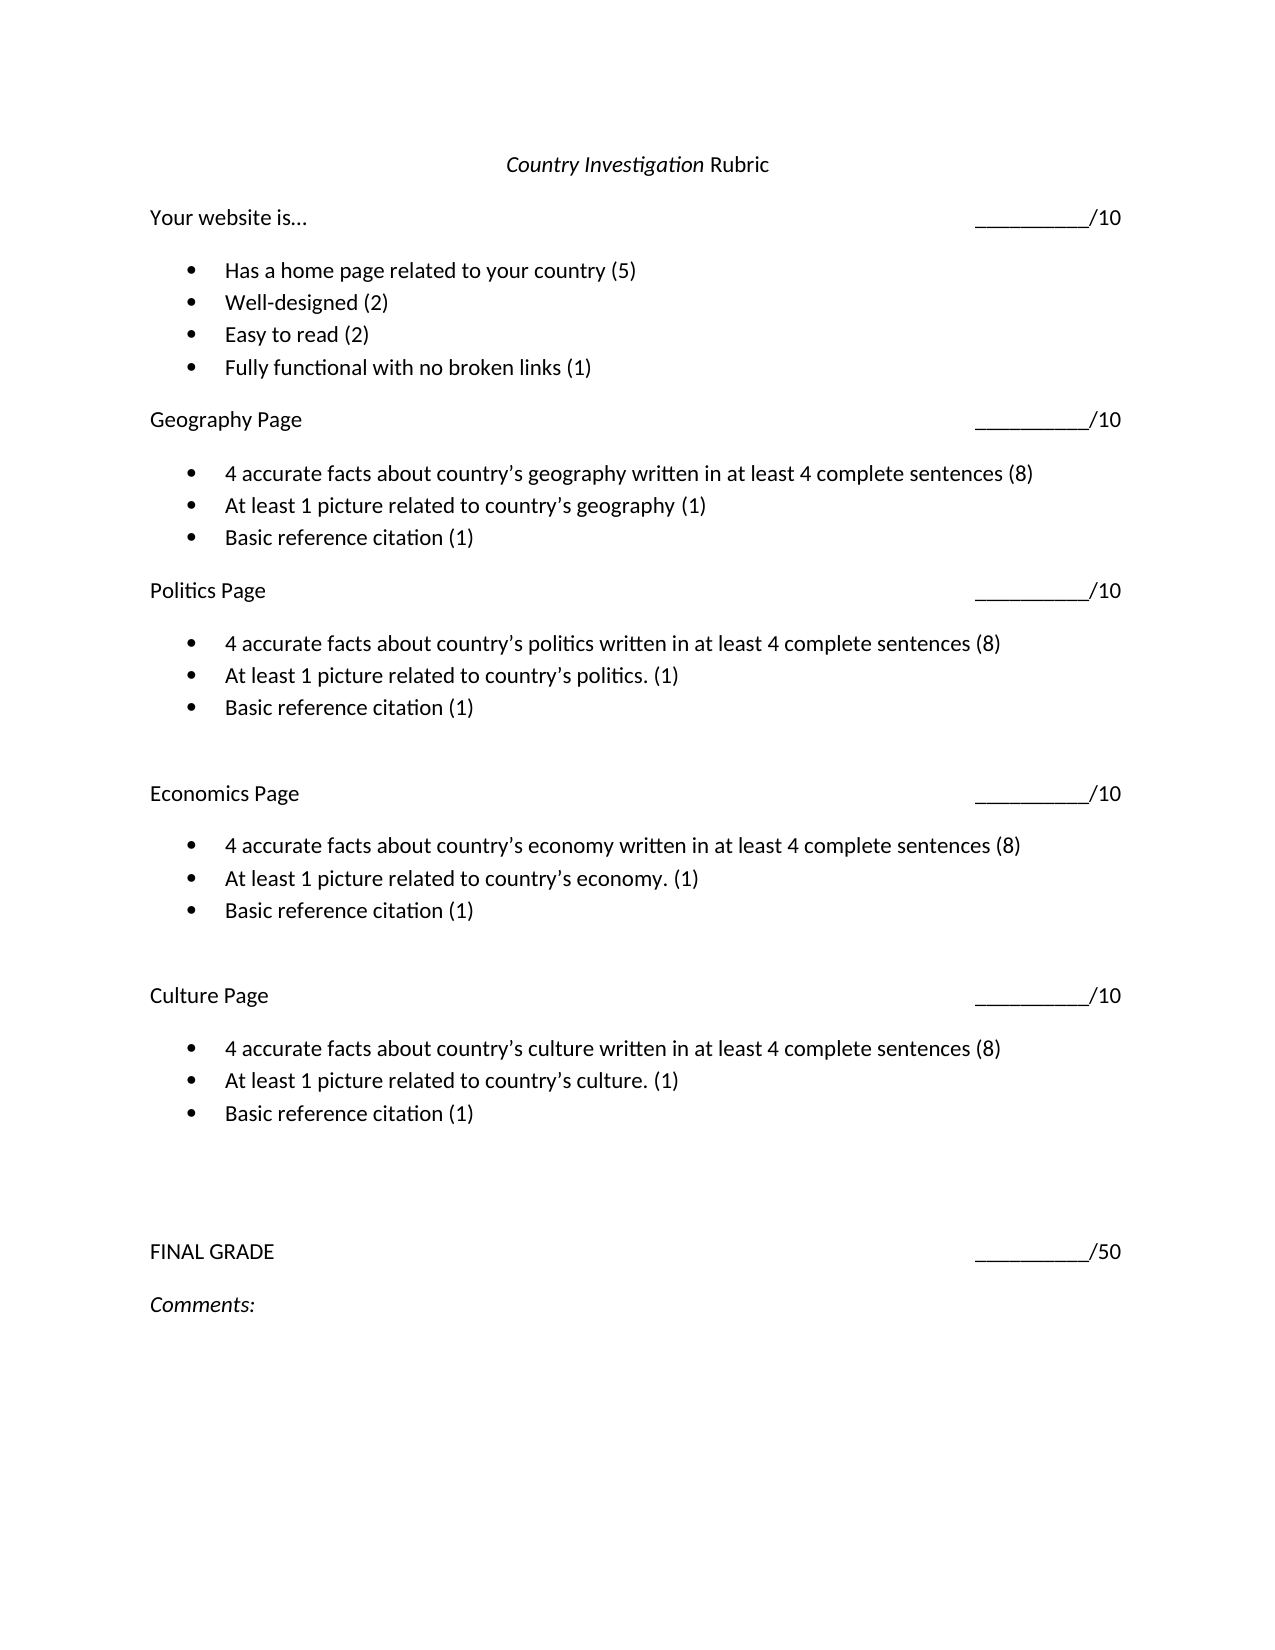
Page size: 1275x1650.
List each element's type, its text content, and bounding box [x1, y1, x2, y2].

text Geography Page __________/10 [150, 406, 1125, 434]
list 4 accurate facts about country’s geography written in at least 4 complete sentences (8) [187, 459, 1125, 487]
list At least 1 picture related to country’s geography (1) [187, 491, 1125, 519]
text Politics Page __________/10 [150, 576, 1125, 604]
list 4 accurate facts about country’s culture written in at least 4 complete sentences (8) [187, 1034, 1125, 1062]
text Comments: [150, 1290, 1125, 1318]
list Fully functional with no broken links (1) [187, 353, 1125, 381]
list At least 1 picture related to country’s economy. (1) [187, 864, 1125, 892]
list Basic reference citation (1) [187, 523, 1125, 551]
list Easy to read (2) [187, 320, 1125, 348]
list At least 1 picture related to country’s politics. (1) [187, 661, 1125, 689]
list Has a home page related to your country (5) [187, 256, 1125, 284]
text Your website is… __________/10 [150, 203, 1125, 231]
list 4 accurate facts about country’s politics written in at least 4 complete sentences (8) [187, 629, 1125, 657]
list Basic reference citation (1) [187, 896, 1125, 924]
text Economics Page __________/10 [150, 779, 1125, 807]
text Country Investigation Rubric [150, 150, 1125, 178]
list Basic reference citation (1) [187, 693, 1125, 721]
list At least 1 picture related to country’s culture. (1) [187, 1066, 1125, 1094]
text FINAL GRADE __________/50 [150, 1237, 1125, 1265]
text Culture Page __________/10 [150, 981, 1125, 1009]
list Well-designed (2) [187, 288, 1125, 316]
list Basic reference citation (1) [187, 1099, 1125, 1127]
list 4 accurate facts about country’s economy written in at least 4 complete sentences (8) [187, 832, 1125, 860]
